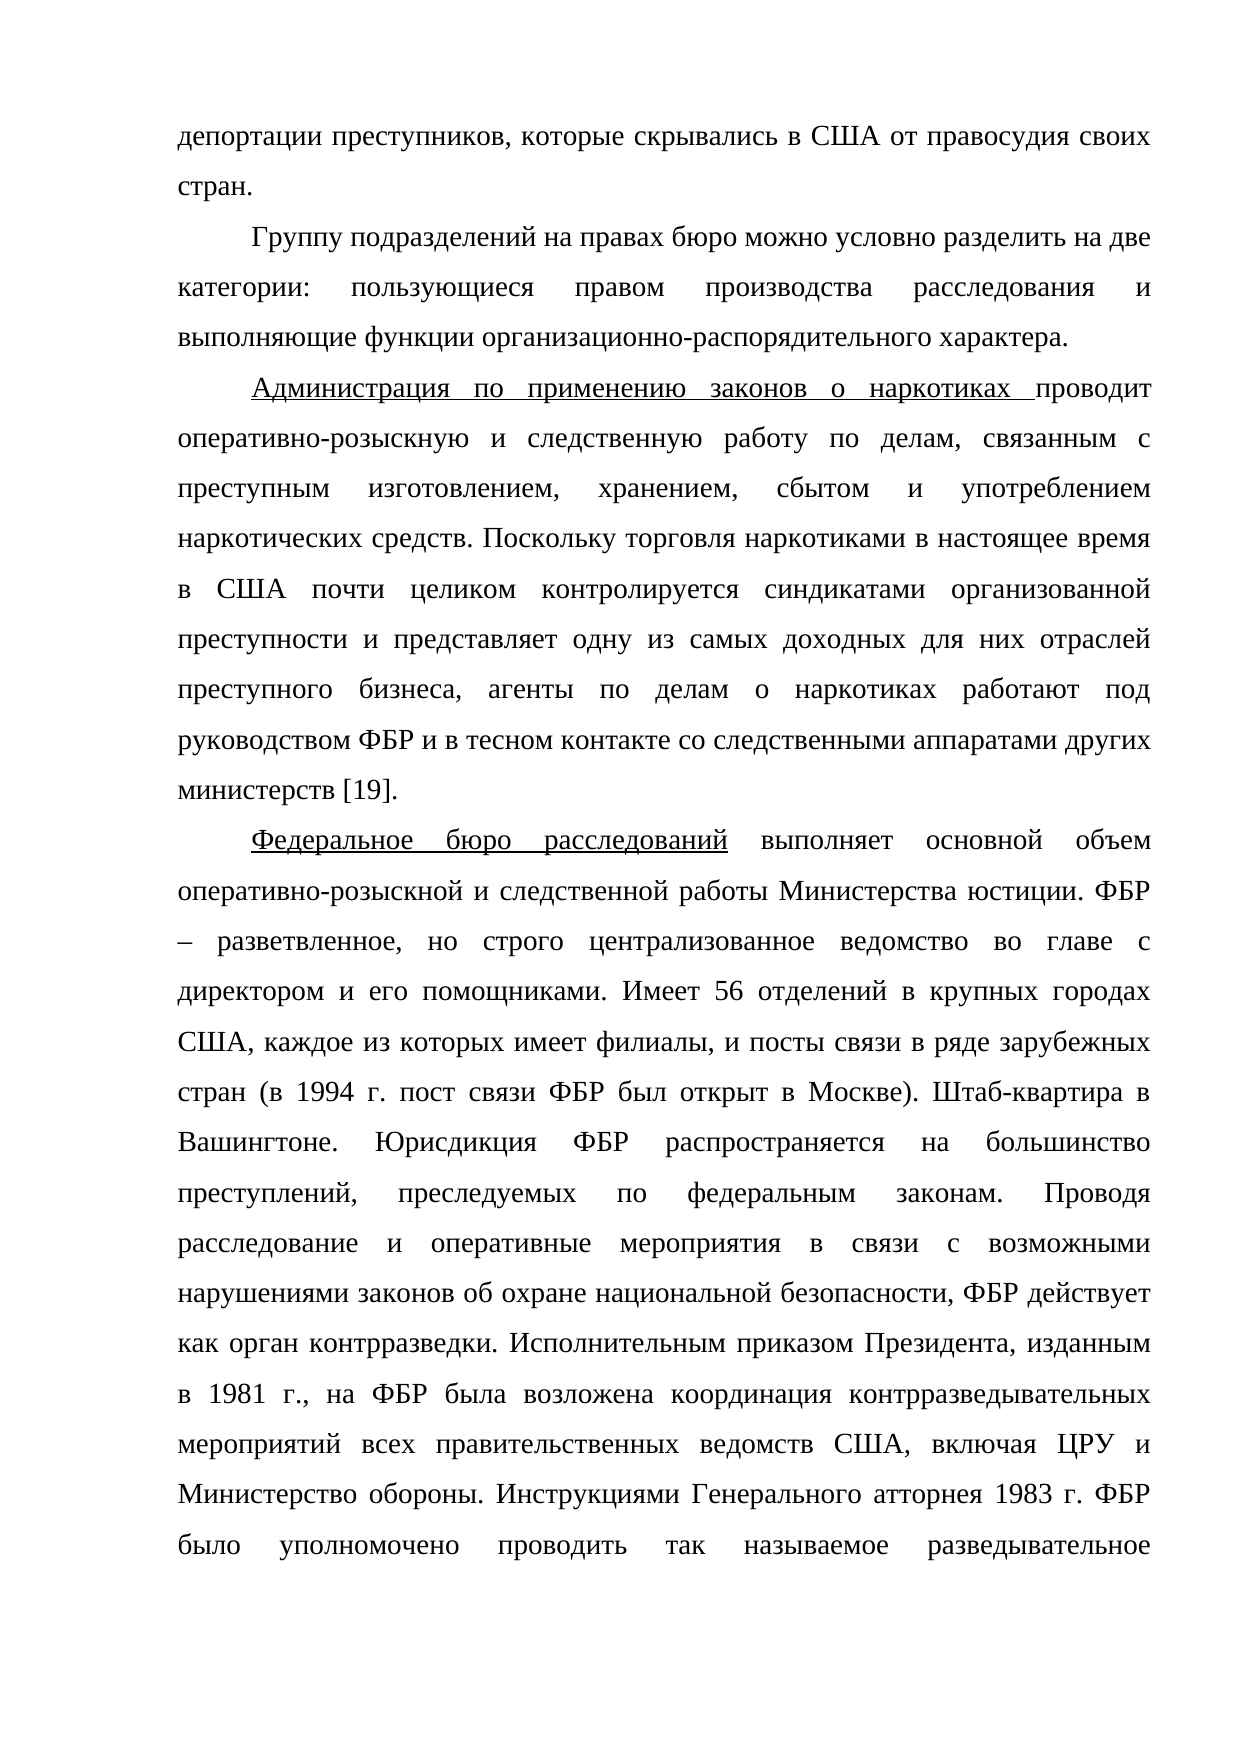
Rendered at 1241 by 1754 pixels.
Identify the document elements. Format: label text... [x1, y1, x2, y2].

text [177, 822, 1152, 1560]
text Администрация по применению законов о наркотиках проводит оперативно-розыскную и следственную работу по делам, связанным с преступным изготовлением, хранением, сбытом и употреблением наркотических средств. Поскольку торговля наркотиками в настоящее время в США почти целиком контролируется синдикатами организованной преступности и представляет одну из самых доходных для них отраслей преступного бизнеса, агенты по делам о наркотиках работают под руководством ФБР и в тесном контакте со следственными аппаратами других министерств [19]. [177, 370, 1152, 806]
text Группу подразделений на правах бюро можно условно разделить на две категории: пользующиеся правом производства расследования и выполняющие функции организационно-распорядительного характера. [177, 219, 1152, 353]
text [177, 118, 1152, 202]
